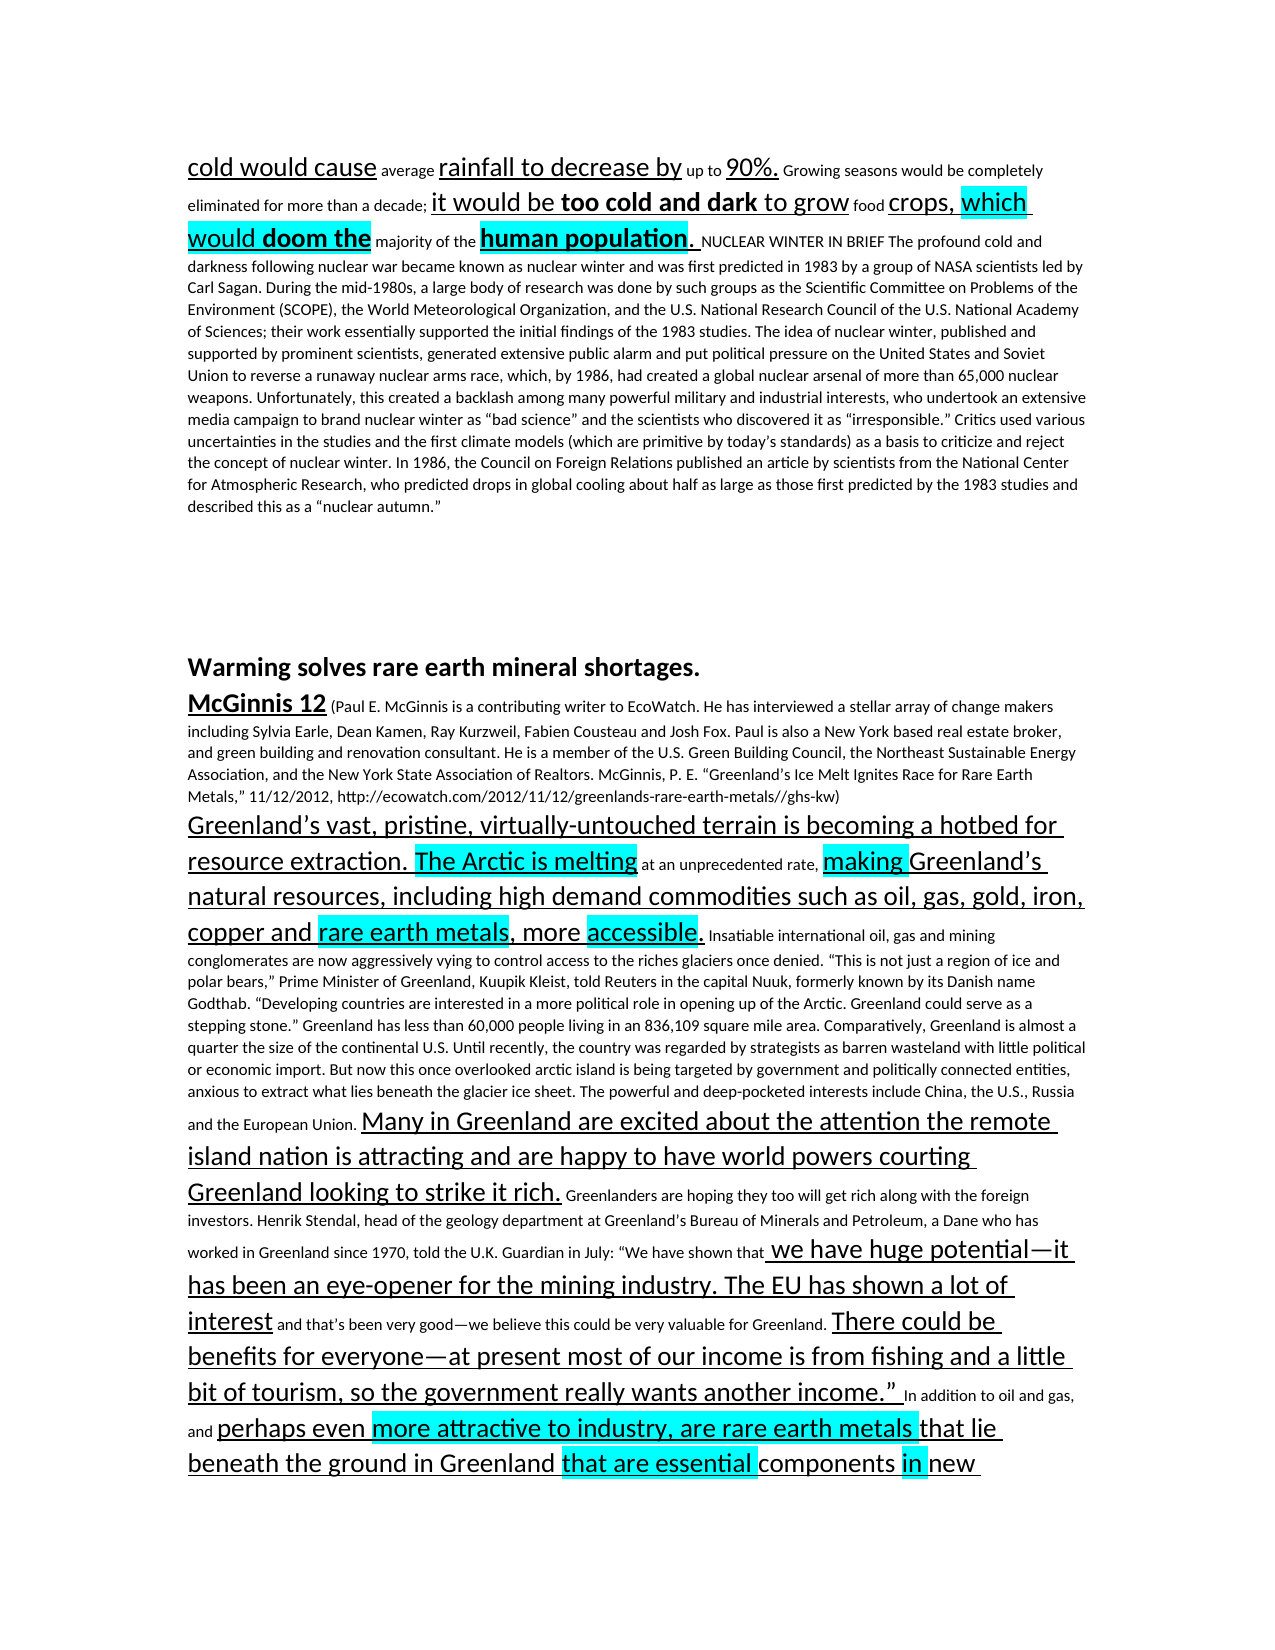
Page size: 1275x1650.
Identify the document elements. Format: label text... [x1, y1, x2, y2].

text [187, 150, 1087, 517]
text McGinnis 12 (Paul E. McGinnis is a contributing writer to EcoWatch. He has interviewed a stellar array of change makers including Sylvia Earle, Dean Kamen, Ray Kurzweil, Fabien Cousteau and Josh Fox. Paul is also a New York based real estate broker, and green building and renovation consultant. He is a member of the U.S. Green Building Council, the Northeast Sustainable Energy Association, and the New York State Association of Realtors. McGinnis, P. E. “Greenland’s Ice Melt Ignites Race for Rare Earth Metals,” 11/12/2012, http://ecowatch.com/2012/11/12/greenlands-rare-earth-metals//ghs-kw) [187, 686, 1087, 807]
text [187, 808, 1087, 1479]
subtitle Warming solves rare earth mineral shortages. [187, 651, 1087, 684]
